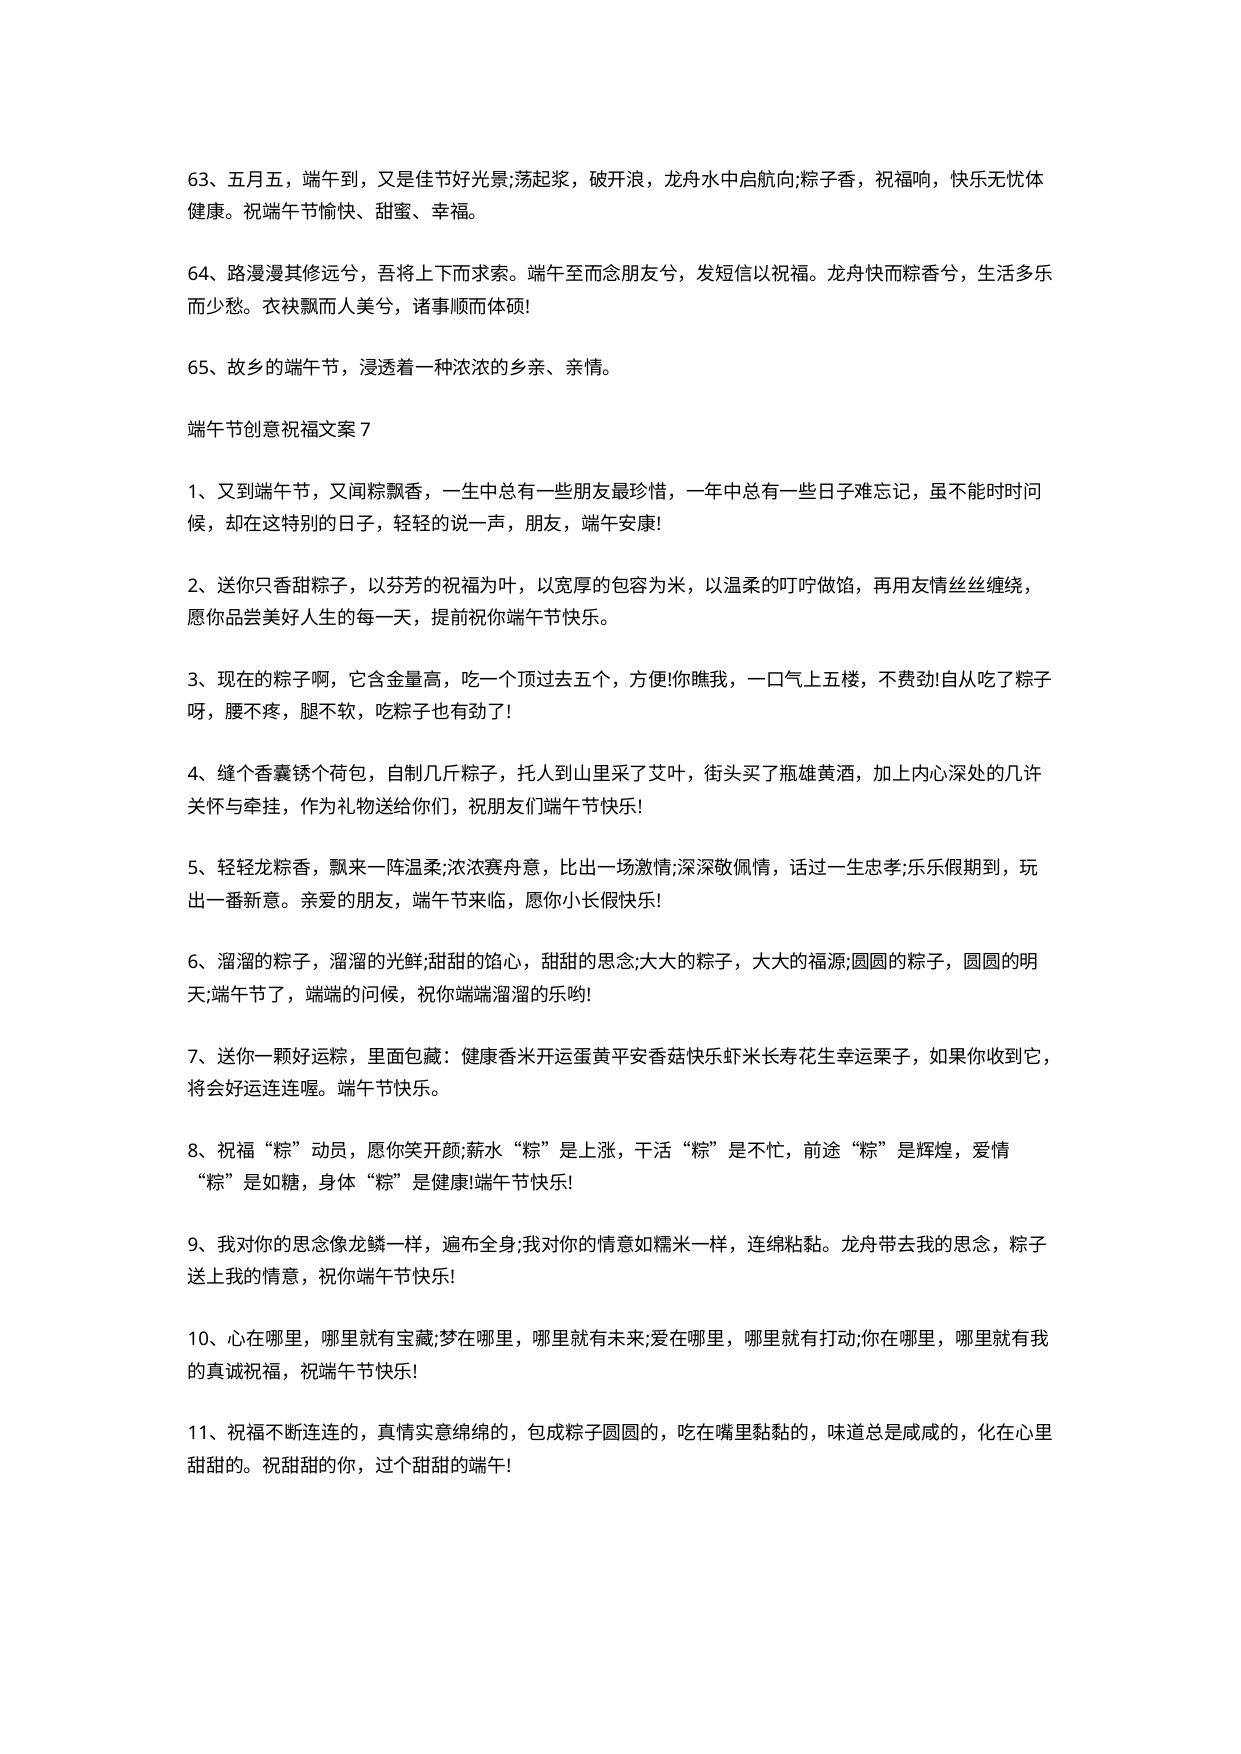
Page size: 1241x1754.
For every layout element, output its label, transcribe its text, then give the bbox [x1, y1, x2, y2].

text 3、现在的粽子啊，它含金量高，吃一个顶过去五个，方便!你瞧我，一口气上五楼，不费劲!自从吃了粽子呀，腰不疼，腿不软，吃粽子也有劲了! [187, 662, 1053, 727]
text 65、故乡的端午节，浸透着一种浓浓的乡亲、亲情。 [187, 350, 1053, 383]
text 11、祝福不断连连的，真情实意绵绵的，包成粽子圆圆的，吃在嘴里黏黏的，味道总是咸咸的，化在心里甜甜的。祝甜甜的你，过个甜甜的端午! [187, 1415, 1053, 1480]
text 端午节创意祝福文案7 [187, 412, 1053, 444]
text 10、心在哪里，哪里就有宝藏;梦在哪里，哪里就有未来;爱在哪里，哪里就有打动;你在哪里，哪里就有我的真诚祝福，祝端午节快乐! [187, 1321, 1053, 1386]
text 7、送你一颗好运粽，里面包藏：健康香米开运蛋黄平安香菇快乐虾米长寿花生幸运栗子，如果你收到它，将会好运连连喔。端午节快乐。 [187, 1039, 1053, 1104]
text 1、又到端午节，又闻粽飘香，一生中总有一些朋友最珍惜，一年中总有一些日子难忘记，虽不能时时问候，却在这特别的日子，轻轻的说一声，朋友，端午安康! [187, 474, 1053, 539]
text 2、送你只香甜粽子，以芬芳的祝福为叶，以宽厚的包容为米，以温柔的叮咛做馅，再用友情丝丝缠绕，愿你品尝美好人生的每一天，提前祝你端午节快乐。 [187, 568, 1053, 633]
text 63、五月五，端午到，又是佳节好光景;荡起浆，破开浪，龙舟水中启航向;粽子香，祝福响，快乐无忧体健康。祝端午节愉快、甜蜜、幸福。 [187, 162, 1053, 227]
text 4、缝个香囊锈个荷包，自制几斤粽子，托人到山里采了艾叶，街头买了瓶雄黄酒，加上内心深处的几许关怀与牵挂，作为礼物送给你们，祝朋友们端午节快乐! [187, 756, 1053, 821]
text 6、溜溜的粽子，溜溜的光鲜;甜甜的馅心，甜甜的思念;大大的粽子，大大的福源;圆圆的粽子，圆圆的明天;端午节了，端端的问候，祝你端端溜溜的乐哟! [187, 944, 1053, 1009]
text 8、祝福“粽”动员，愿你笑开颜;薪水“粽”是上涨，干活“粽”是不忙，前途“粽”是辉煌，爱情“粽”是如糖，身体“粽”是健康!端午节快乐! [187, 1133, 1053, 1198]
text 5、轻轻龙粽香，飘来一阵温柔;浓浓赛舟意，比出一场激情;深深敬佩情，话过一生忠孝;乐乐假期到，玩出一番新意。亲爱的朋友，端午节来临，愿你小长假快乐! [187, 850, 1053, 915]
text 64、路漫漫其修远兮，吾将上下而求索。端午至而念朋友兮，发短信以祝福。龙舟快而粽香兮，生活多乐而少愁。衣袂飘而人美兮，诸事顺而体硕! [187, 256, 1053, 321]
text 9、我对你的思念像龙鳞一样，遍布全身;我对你的情意如糯米一样，连绵粘黏。龙舟带去我的思念，粽子送上我的情意，祝你端午节快乐! [187, 1227, 1053, 1292]
